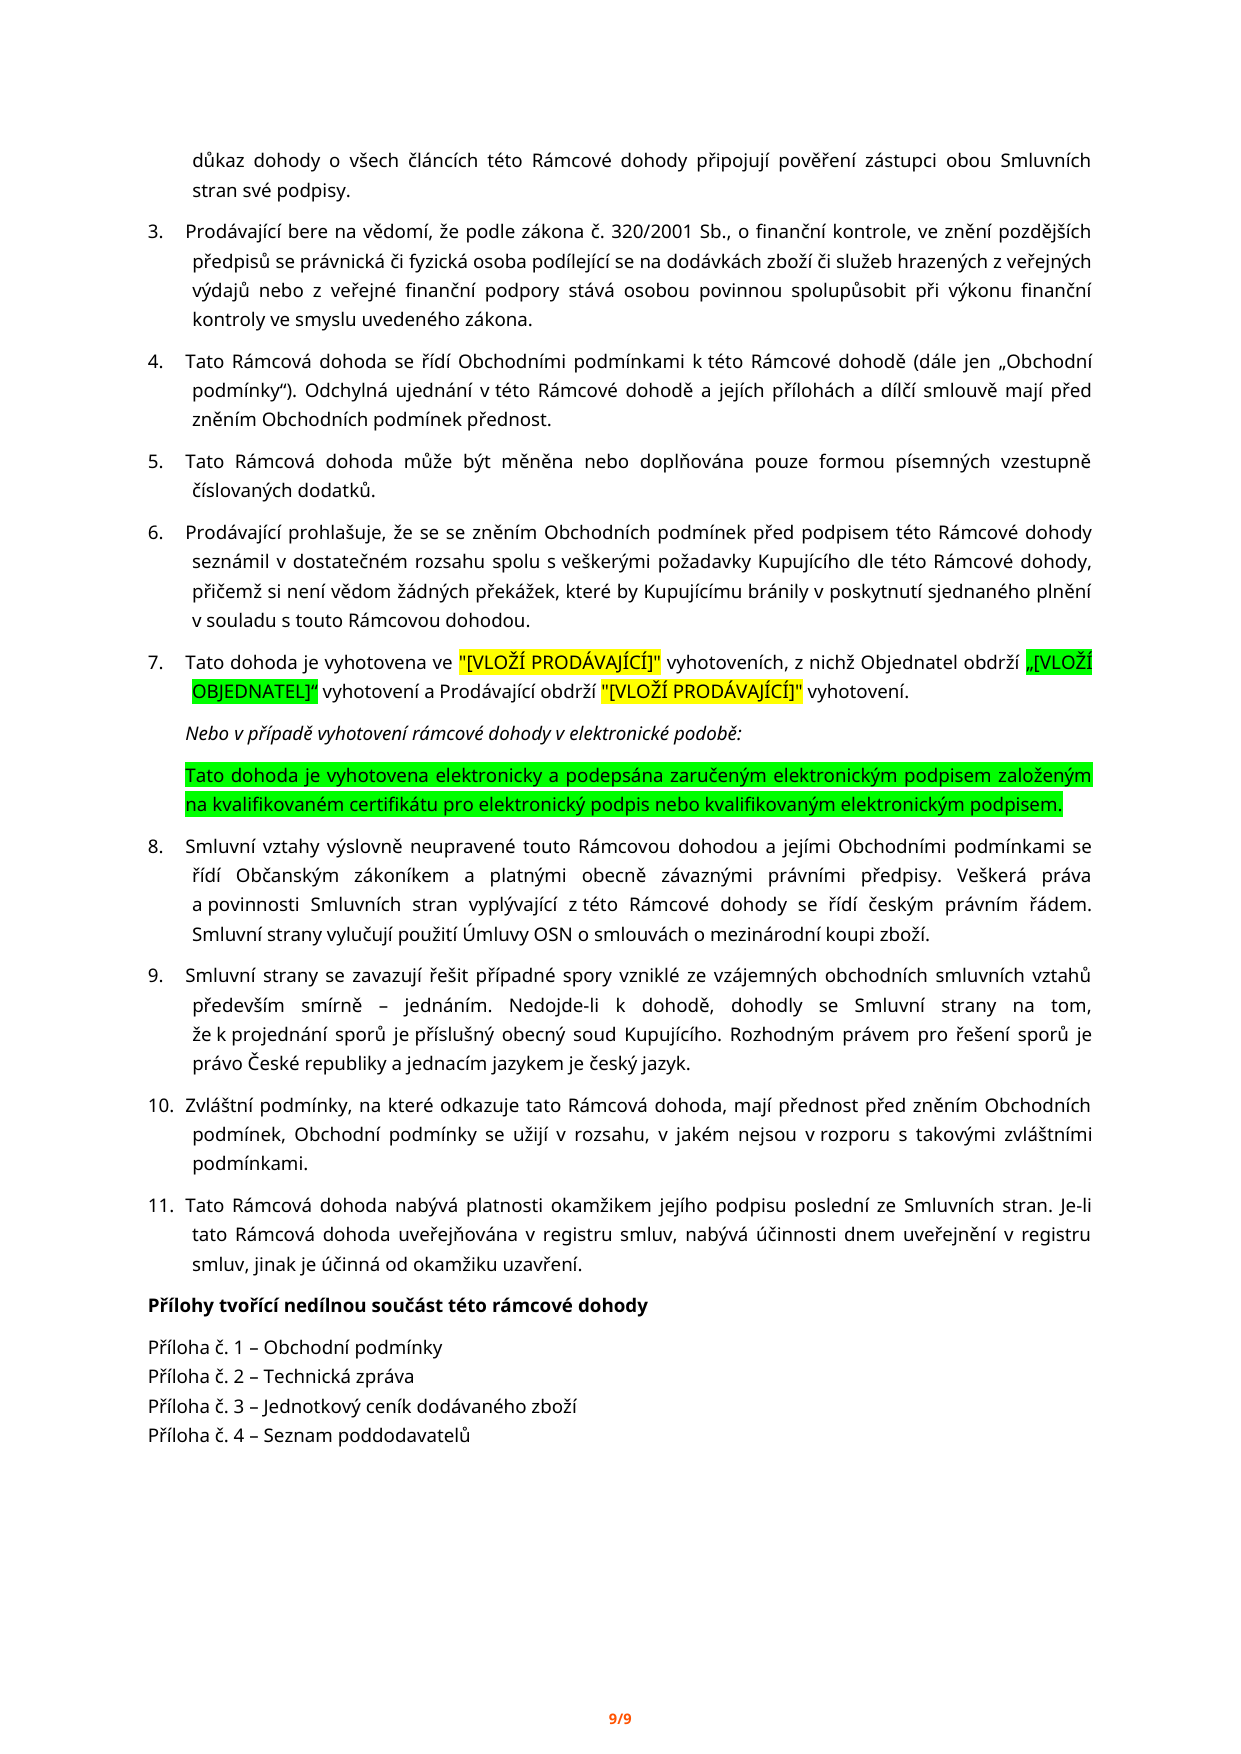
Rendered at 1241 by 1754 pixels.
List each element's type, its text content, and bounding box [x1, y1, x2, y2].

text Příloha č. 2 – Technická zpráva [148, 1364, 1095, 1389]
list Smluvní vztahy výslovně neupravené touto Rámcovou dohodou a jejími Obchodními podmínkami se řídí Občanským zákoníkem a platnými obecně závaznými právními předpisy. Veškerá práva a povinnosti Smluvních stran vyplývající z této Rámcové dohody se řídí českým právním řádem. Smluvní strany vylučují použití Úmluvy OSN o smlouvách o mezinárodní koupi zboží. [148, 833, 1093, 946]
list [148, 148, 1093, 202]
list Smluvní strany se zavazují řešit případné spory vzniklé ze vzájemných obchodních smluvních vztahů především smírně – jednáním. Nedojde-li k dohodě, dohodly se Smluvní strany na tom, že k projednání sporů je příslušný obecný soud Kupujícího. Rozhodným právem pro řešení sporů je právo České republiky a jednacím jazykem je český jazyk. [148, 963, 1093, 1076]
list Tato Rámcová dohoda nabývá platnosti okamžikem jejího podpisu poslední ze Smluvních stran. Je-li tato Rámcová dohoda uveřejňována v registru smluv, nabývá účinnosti dnem uveřejnění v registru smluv, jinak je účinná od okamžiku uzavření. [148, 1192, 1093, 1277]
text Nebo v případě vyhotovení rámcové dohody v elektronické podobě: [185, 720, 1093, 746]
list Prodávající prohlašuje, že se se zněním Obchodních podmínek před podpisem této Rámcové dohody seznámil v dostatečném rozsahu spolu s veškerými požadavky Kupujícího dle této Rámcové dohody, přičemž si není vědom žádných překážek, které by Kupujícímu bránily v poskytnutí sjednaného plnění v souladu s touto Rámcovou dohodou. [148, 519, 1093, 633]
text Přílohy tvořící nedílnou součást této rámcové dohody [148, 1293, 1095, 1318]
list Tato dohoda je vyhotovena ve "[VLOŽÍ PRODÁVAJÍCÍ]" vyhotoveních, z nichž Objednatel obdrží „[VLOŽÍ OBJEDNATEL]“ vyhotovení a Prodávající obdrží "[VLOŽÍ PRODÁVAJÍCÍ]" vyhotovení. [148, 649, 1093, 704]
list Tato Rámcová dohoda se řídí Obchodními podmínkami k této Rámcové dohodě (dále jen „Obchodní podmínky“). Odchylná ujednání v této Rámcové dohodě a jejích přílohách a dílčí smlouvě mají před zněním Obchodních podmínek přednost. [148, 348, 1093, 432]
text Příloha č. 4 – Seznam poddodavatelů [148, 1422, 1095, 1448]
text Příloha č. 1 – Obchodní podmínky [148, 1334, 1095, 1360]
text Tato dohoda je vyhotovena elektronicky a podepsána zaručeným elektronickým podpisem založeným na kvalifikovaném certifikátu pro elektronický podpis nebo kvalifikovaným elektronickým podpisem. [185, 787, 1093, 817]
text Příloha č. 3 – Jednotkový ceník dodávaného zboží [148, 1393, 1095, 1419]
list Zvláštní podmínky, na které odkazuje tato Rámcová dohoda, mají přednost před zněním Obchodních podmínek, Obchodní podmínky se užijí v rozsahu, v jakém nejsou v rozporu s takovými zvláštními podmínkami. [148, 1092, 1093, 1176]
list Tato Rámcová dohoda může být měněna nebo doplňována pouze formou písemných vzestupně číslovaných dodatků. [148, 448, 1093, 503]
list Prodávající bere na vědomí, že podle zákona č. 320/2001 Sb., o finanční kontrole, ve znění pozdějších předpisů se právnická či fyzická osoba podílející se na dodávkách zboží či služeb hrazených z veřejných výdajů nebo z veřejné finanční podpory stává osobou povinnou spolupůsobit při výkonu finanční kontroly ve smyslu uvedeného zákona. [148, 219, 1093, 332]
